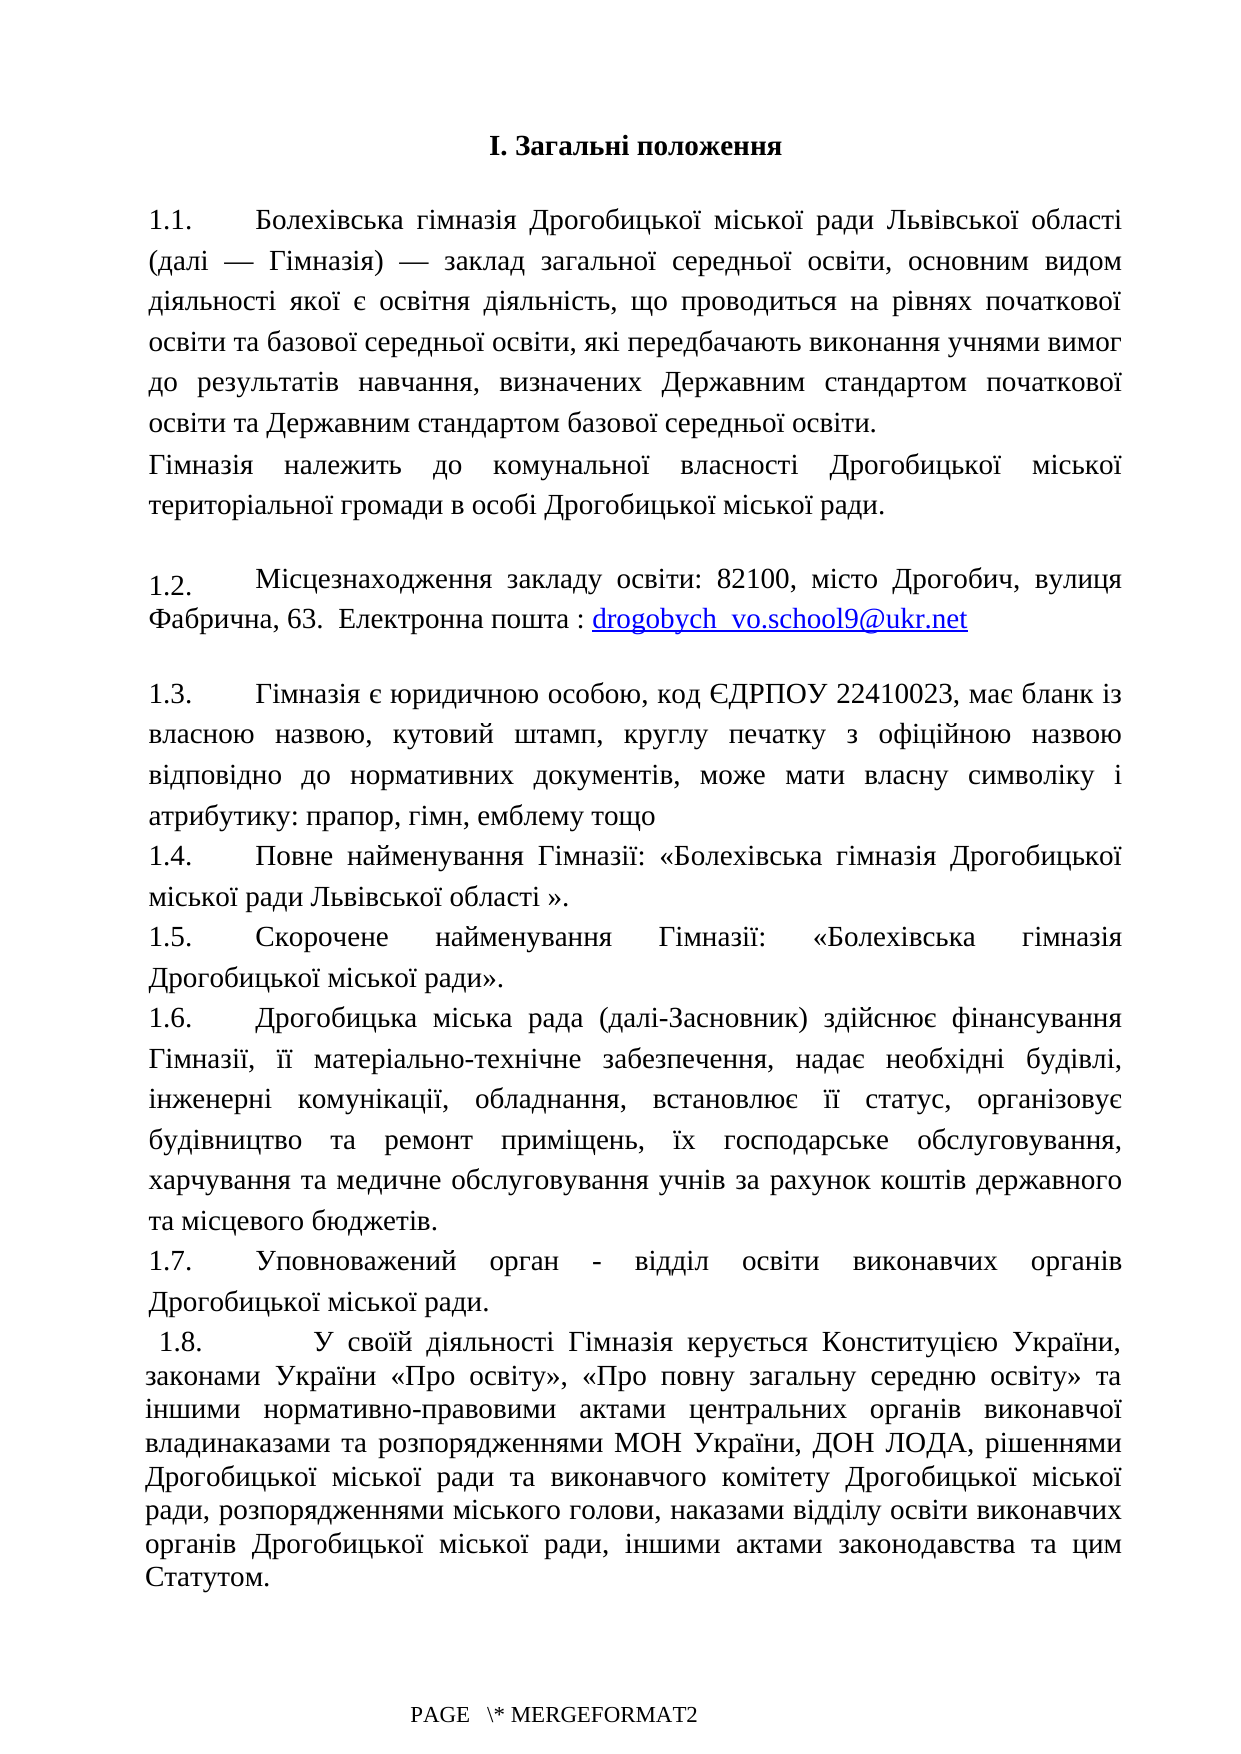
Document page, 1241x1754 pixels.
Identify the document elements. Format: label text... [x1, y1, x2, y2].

list Уповноважений орган - відділ освіти виконавчих органів Дрогобицької міської ради. [148, 1243, 1123, 1324]
list Повне найменування Гімназії: «Болехівська гімназія Дрогобицької міської ради Львівської області ». [148, 838, 1123, 919]
text 1.8. У своїй діяльності Гімназія керується Конституцією України, законами України «Про освіту», «Про повну загальну середню освіту» та іншими нормативно-правовими актами центральних органів виконавчої владинаказами та розпорядженнями МОН України, ДОН ЛОДА, рішеннями Дрогобицької міської ради та виконавчого комітету Дрогобицької міської ради, розпорядженнями міського голови, наказами відділу освіти виконавчих органів Дрогобицької міської ради, іншими актами законодавства та цим Статутом. [145, 1324, 1123, 1593]
text І. Загальні положення [148, 128, 1123, 169]
list Місцезнаходження закладу освіти: 82100, місто Дрогобич, вулиця Фабрична, 63. Електронна пошта : drogobych_vo.school9@ukr.net [148, 561, 1123, 642]
list Болехівська гімназія Дрогобицької міської ради Львівської області (далі — Гімназія) — заклад загальної середньої освіти, основним видом діяльності якої є освітня діяльність, що проводиться на рівнях початкової освіти та базової середньої освіти, які передбачають виконання учнями вимог до результатів навчання, визначених Державним стандартом початкової освіти та Державним стандартом базової середньої освіти. [148, 202, 1123, 445]
list Гімназія є юридичною особою, код ЄДРПОУ 22410023, має бланк із власною назвою, кутовий штамп, круглу печатку з офіційною назвою відповідно до нормативних документів, може мати власну символіку і атрибутику: прапор, гімн, емблему тощо [148, 676, 1123, 838]
text Гімназія належить до комунальної власності Дрогобицької міської територіальної громади в особі Дрогобицької міської ради. [148, 447, 1123, 528]
list Скорочене найменування Гімназії: «Болехівська гімназія Дрогобицької міської ради». [148, 919, 1123, 1000]
list Дрогобицька міська рада (далі-Засновник) здійснює фінансування Гімназії, її матеріально-технічне забезпечення, надає необхідні будівлі, інженерні комунікації, обладнання, встановлює її статус, організовує будівництво та ремонт приміщень, їх господарське обслуговування, харчування та медичне обслуговування учнів за рахунок коштів державного та місцевого бюджетів. [148, 1000, 1123, 1243]
